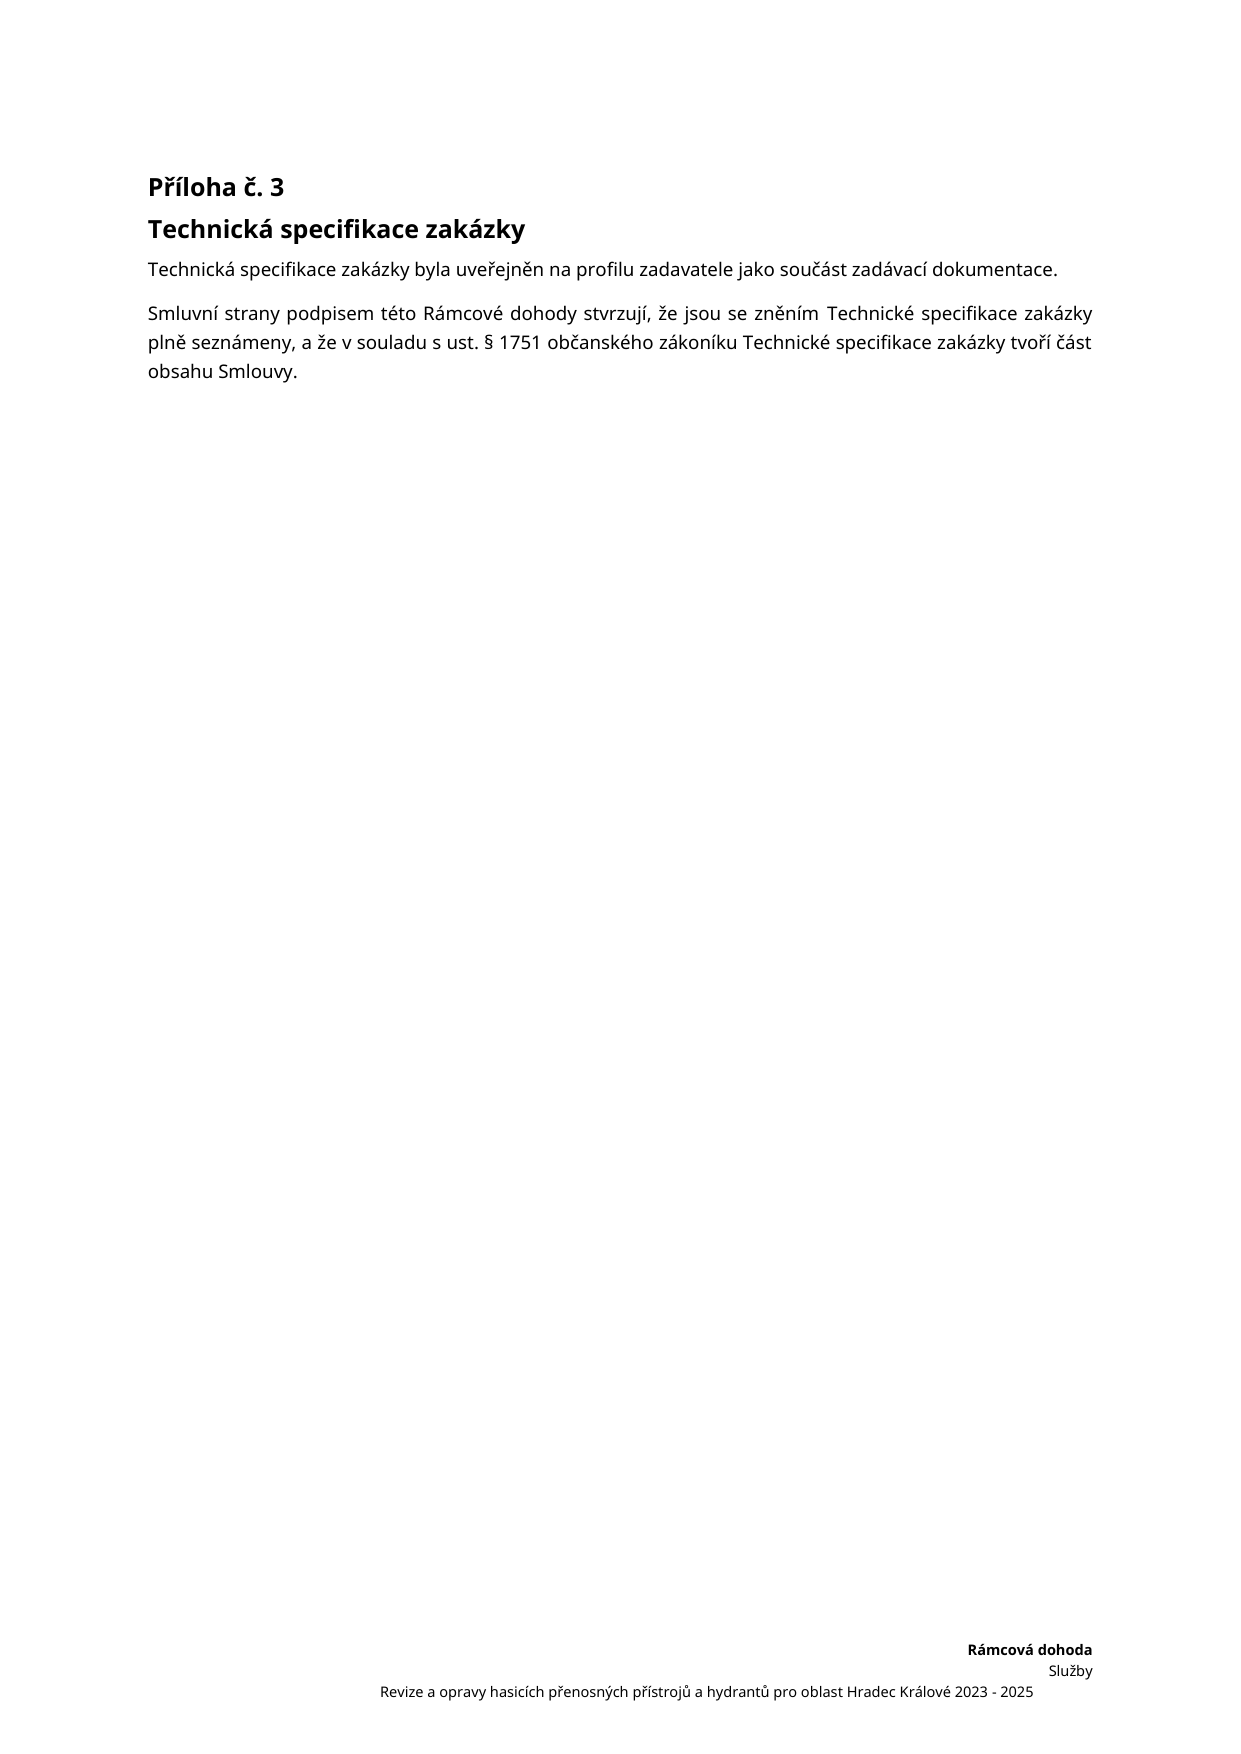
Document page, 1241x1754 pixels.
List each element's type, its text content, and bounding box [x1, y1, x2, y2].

text Příloha č. 3 [148, 173, 1093, 202]
text Technická specifikace zakázky [148, 215, 1093, 244]
text Smluvní strany podpisem této Rámcové dohody stvrzují, že jsou se zněním Technické specifikace zakázky plně seznámeny, a že v souladu s ust. § 1751 občanského zákoníku Technické specifikace zakázky tvoří část obsahu Smlouvy. [148, 297, 1093, 384]
text Technická specifikace zakázky byla uveřejněn na profilu zadavatele jako součást zadávací dokumentace. [148, 256, 1093, 282]
